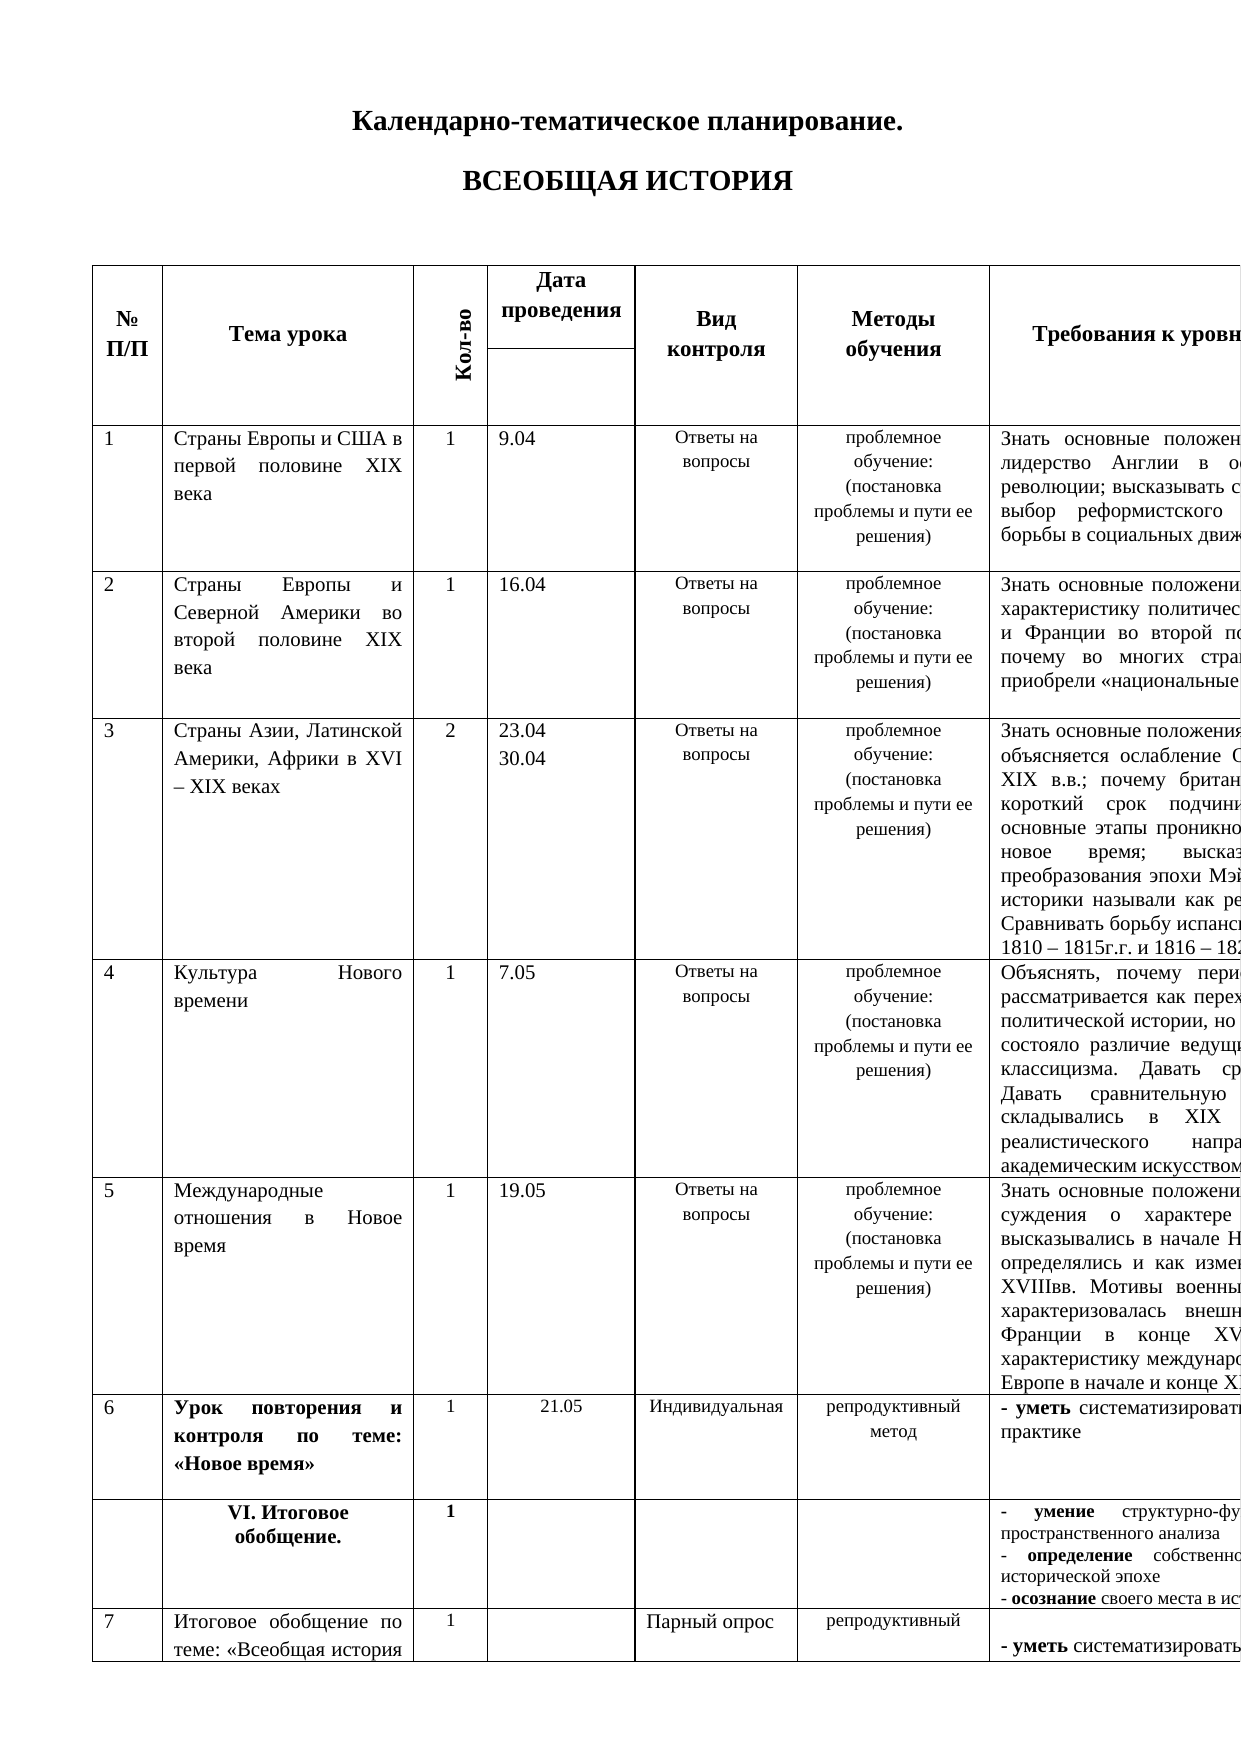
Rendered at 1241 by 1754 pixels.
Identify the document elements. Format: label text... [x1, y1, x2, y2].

table_header Кол-во часов [414, 266, 487, 424]
table_cell 16.04 [488, 572, 634, 717]
table_cell 1 [414, 1178, 487, 1394]
text Календарно-тематическое планирование. [103, 103, 1152, 137]
table_cell 1 [414, 960, 487, 1177]
table_header Тема урока [163, 266, 413, 424]
table_cell [636, 1500, 797, 1608]
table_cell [163, 1609, 413, 1661]
table_cell 9.04 [488, 426, 634, 571]
table_cell Парный опрос [636, 1609, 797, 1661]
table_cell Страны Европы и США в первой половине XIX века [163, 426, 413, 571]
table_cell проблемное обучение: (постановка проблемы и пути ее решения) [798, 572, 989, 717]
table_cell Ответы на вопросы [636, 960, 797, 1177]
table_cell 2 [414, 719, 487, 959]
table_cell [488, 349, 634, 424]
table_cell 2 [93, 572, 162, 717]
table_cell Ответы на вопросы [636, 719, 797, 959]
table_cell 1 [93, 426, 162, 571]
table_cell 1 [414, 1395, 487, 1499]
table_header Вид контроля [636, 266, 797, 424]
table_cell [488, 1609, 634, 1661]
table_cell Урок повторения и контроля по теме: «Новое время» [163, 1395, 413, 1499]
table_header Дата проведения [488, 266, 634, 348]
table_cell 1 [414, 1609, 487, 1661]
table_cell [990, 1609, 1240, 1661]
table_cell Ответы на вопросы [636, 1178, 797, 1394]
table_header № П/П [93, 266, 162, 424]
table_cell Знать основные положения урока: в чем выражалось лидерство Англии в осуществлении промышленной революции; высказывать суждение о том, от чего зависел выбор реформистского или революционного Петей борьбы в социальных движениях первой половины XIX в. [990, 426, 1240, 571]
table_cell Объяснять, почему период XVI – начала XVII в.в. рассматривается как переходный не только в социально-политической истории, но и в культуре. Определять в чем состояло различие ведущих идей и эстетики барокко и классицизма. Давать сравнительную характеристику. Давать сравнительную характеристику того, как складывались в XIX в. Отношения художников реалистического направления с официальным академическим искусством во Франции и России. [990, 960, 1240, 1177]
table_cell 23.04 30.04 [488, 719, 634, 959]
table_cell [488, 1500, 634, 1608]
table_cell проблемное обучение: (постановка проблемы и пути ее решения) [798, 426, 989, 571]
table_cell Международные отношения в Новое время [163, 1178, 413, 1394]
table_cell проблемное обучение: (постановка проблемы и пути ее решения) [798, 960, 989, 1177]
table_cell VI. Итоговое обобщение. [163, 1500, 413, 1608]
table_cell репродуктивный метод [798, 1395, 989, 1499]
table_header Методы обучения [798, 266, 989, 424]
table_cell Знать основные положения урока: в чем проявилось и чем объясняется ослабление Османской империи в XVIII – XIX в.в.; почему британцам удалось за относительно короткий срок подчинить Индию; характеризовать основные этапы проникновения европейцев в Китай и в новое время; высказывать суждение, почему преобразования эпохи Мэйдзи в Японии современники и историки называли как реформами, так и революциями. Сравнивать борьбу испанских колоний за независимость в 1810 – 1815г.г. и 1816 – .г. [990, 719, 1240, 959]
table_cell Страны Азии, Латинской Америки, Африки в XVI – XIX веках [163, 719, 413, 959]
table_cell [798, 1609, 989, 1661]
table_cell 4 [93, 960, 162, 1177]
table_cell Ответы на вопросы [636, 572, 797, 717]
text ВСЕОБЩАЯ ИСТОРИЯ [103, 163, 1152, 196]
table_cell Ответы на вопросы [636, 426, 797, 571]
table_cell 1 [414, 426, 487, 571]
table_cell [798, 1500, 989, 1608]
table_cell Культура Нового времени [163, 960, 413, 1177]
table_cell 3 [93, 719, 162, 959]
table_cell 1 [414, 572, 487, 717]
table_cell 7.05 [488, 960, 634, 1177]
table_cell - умение структурно-функционального, временного и пространственного анализа - определение собственной позиции по отношению к исторической эпохе - осознание своего места в историческом процессе [990, 1500, 1240, 1608]
table_cell - уметь систематизировать материал и применять его на практике [990, 1395, 1240, 1499]
table_cell проблемное обучение: (постановка проблемы и пути ее решения) [798, 719, 989, 959]
table_cell проблемное обучение: (постановка проблемы и пути ее решения) [798, 1178, 989, 1394]
table_cell 21.05 [488, 1395, 634, 1499]
table_cell 7 [93, 1609, 162, 1661]
table_header Требования к уровню подготовки учащихся [990, 266, 1240, 424]
table_cell Индивидуальная [636, 1395, 797, 1499]
table_cell 19.05 [488, 1178, 634, 1394]
table_cell 6 [93, 1395, 162, 1499]
table_cell Страны Европы и Северной Америки во второй половине XIX века [163, 572, 413, 717]
table_cell Знать основные положения урока: какие альтернативные суждения о характере международных отношений высказывались в начале Нового времени; объяснять, чем определялись и как изменялись на протяжении XVII – XVIIIвв. Мотивы военных конфликтов в Европе; чем характеризовалась внешняя политика революционной Франции в конце XVIIIв. Давать сравнительную характеристику международных союзов, создававшихся в Европе в начале и конце XIXв. [990, 1178, 1240, 1394]
table_cell Знать основные положения урока; давать сравнительную характеристику политического развития Великобритании и Франции во второй половине XIX века; объяснять, почему во многих странах Европы особую остроту приобрели «национальные вопросы». [990, 572, 1240, 717]
table_cell [93, 1500, 162, 1608]
table_cell 5 [93, 1178, 162, 1394]
table_cell 1 [414, 1500, 487, 1608]
